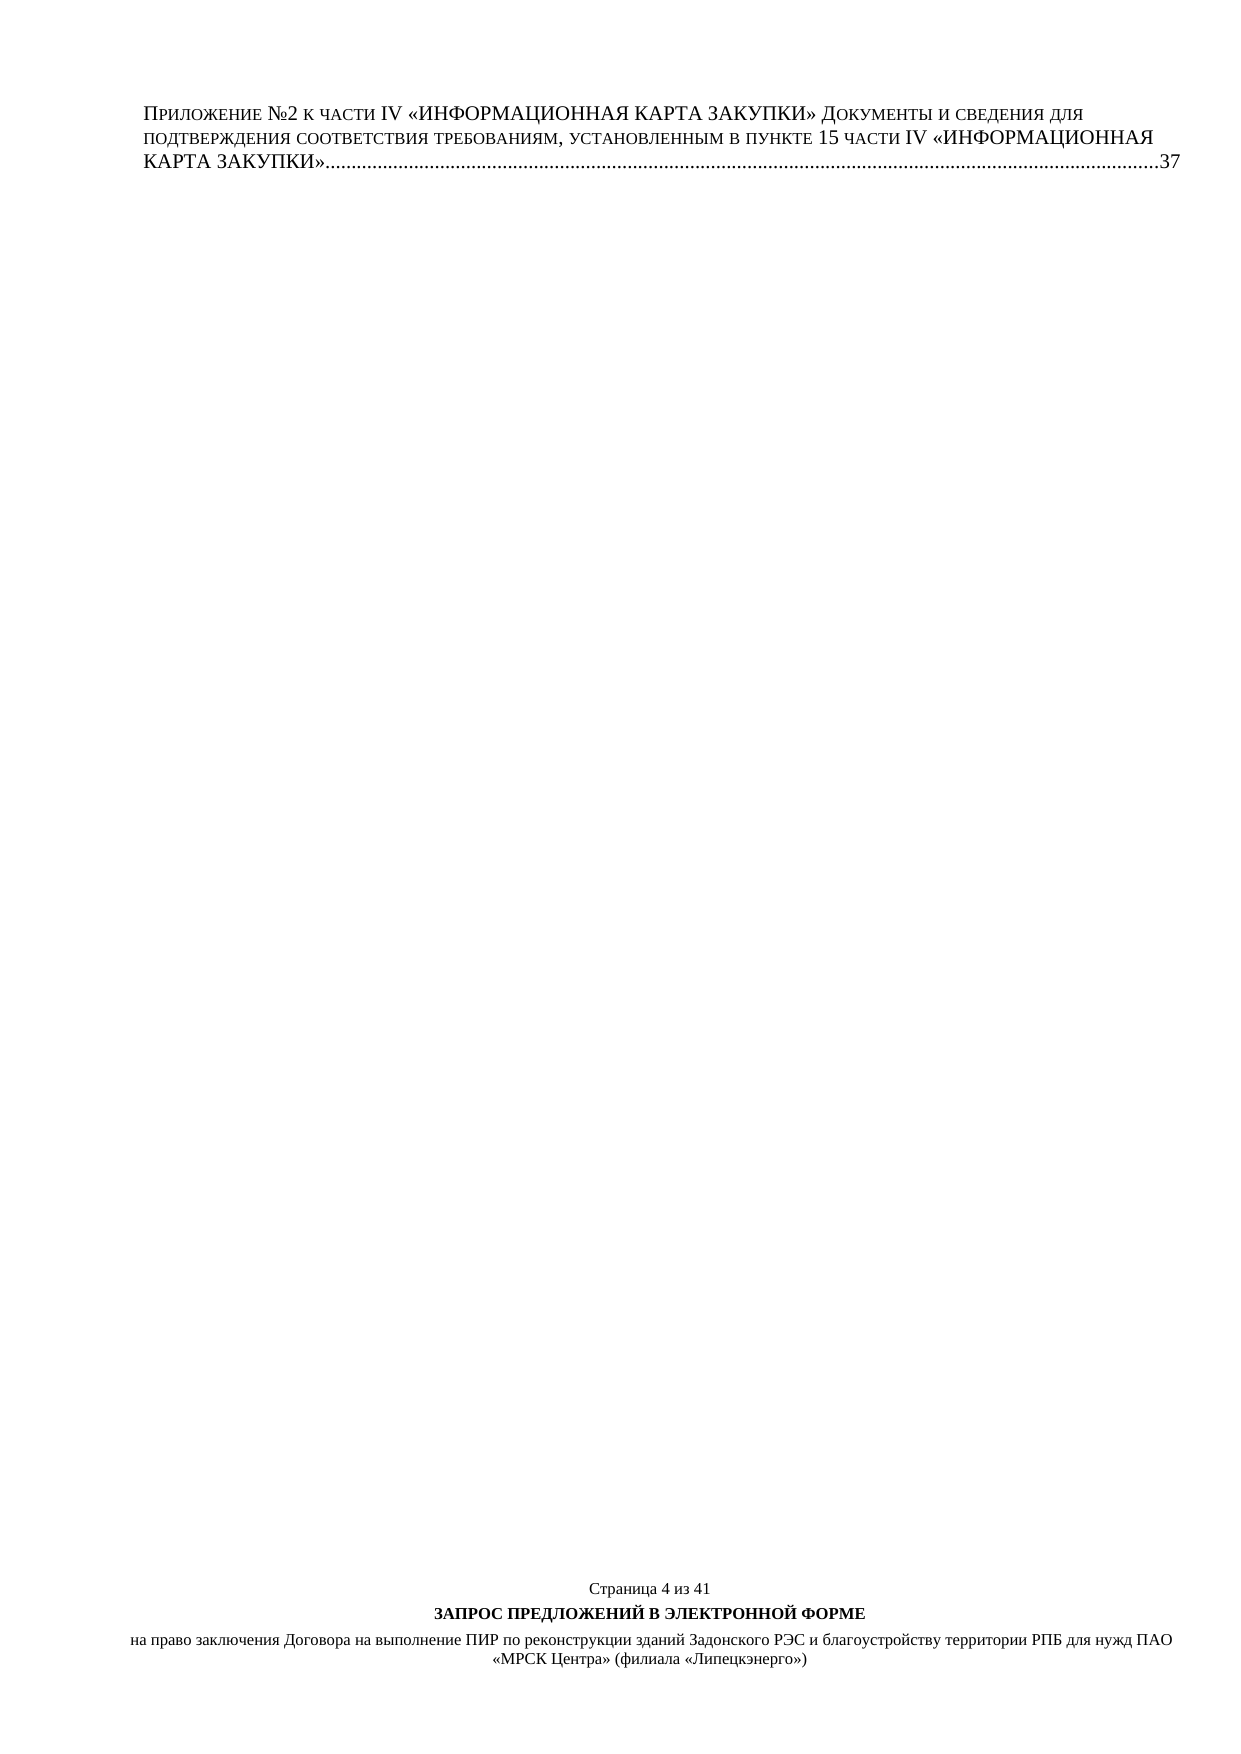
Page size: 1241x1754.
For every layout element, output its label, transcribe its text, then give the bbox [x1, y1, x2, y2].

text Приложение №2 к части IV «ИНФОРМАЦИОННАЯ КАРТА ЗАКУПКИ» Документы и сведения для подтверждения соответствия требованиям, установленным в пункте 15 части IV «ИНФОРМАЦИОННАЯ КАРТА ЗАКУПКИ» 37 [143, 101, 1181, 173]
